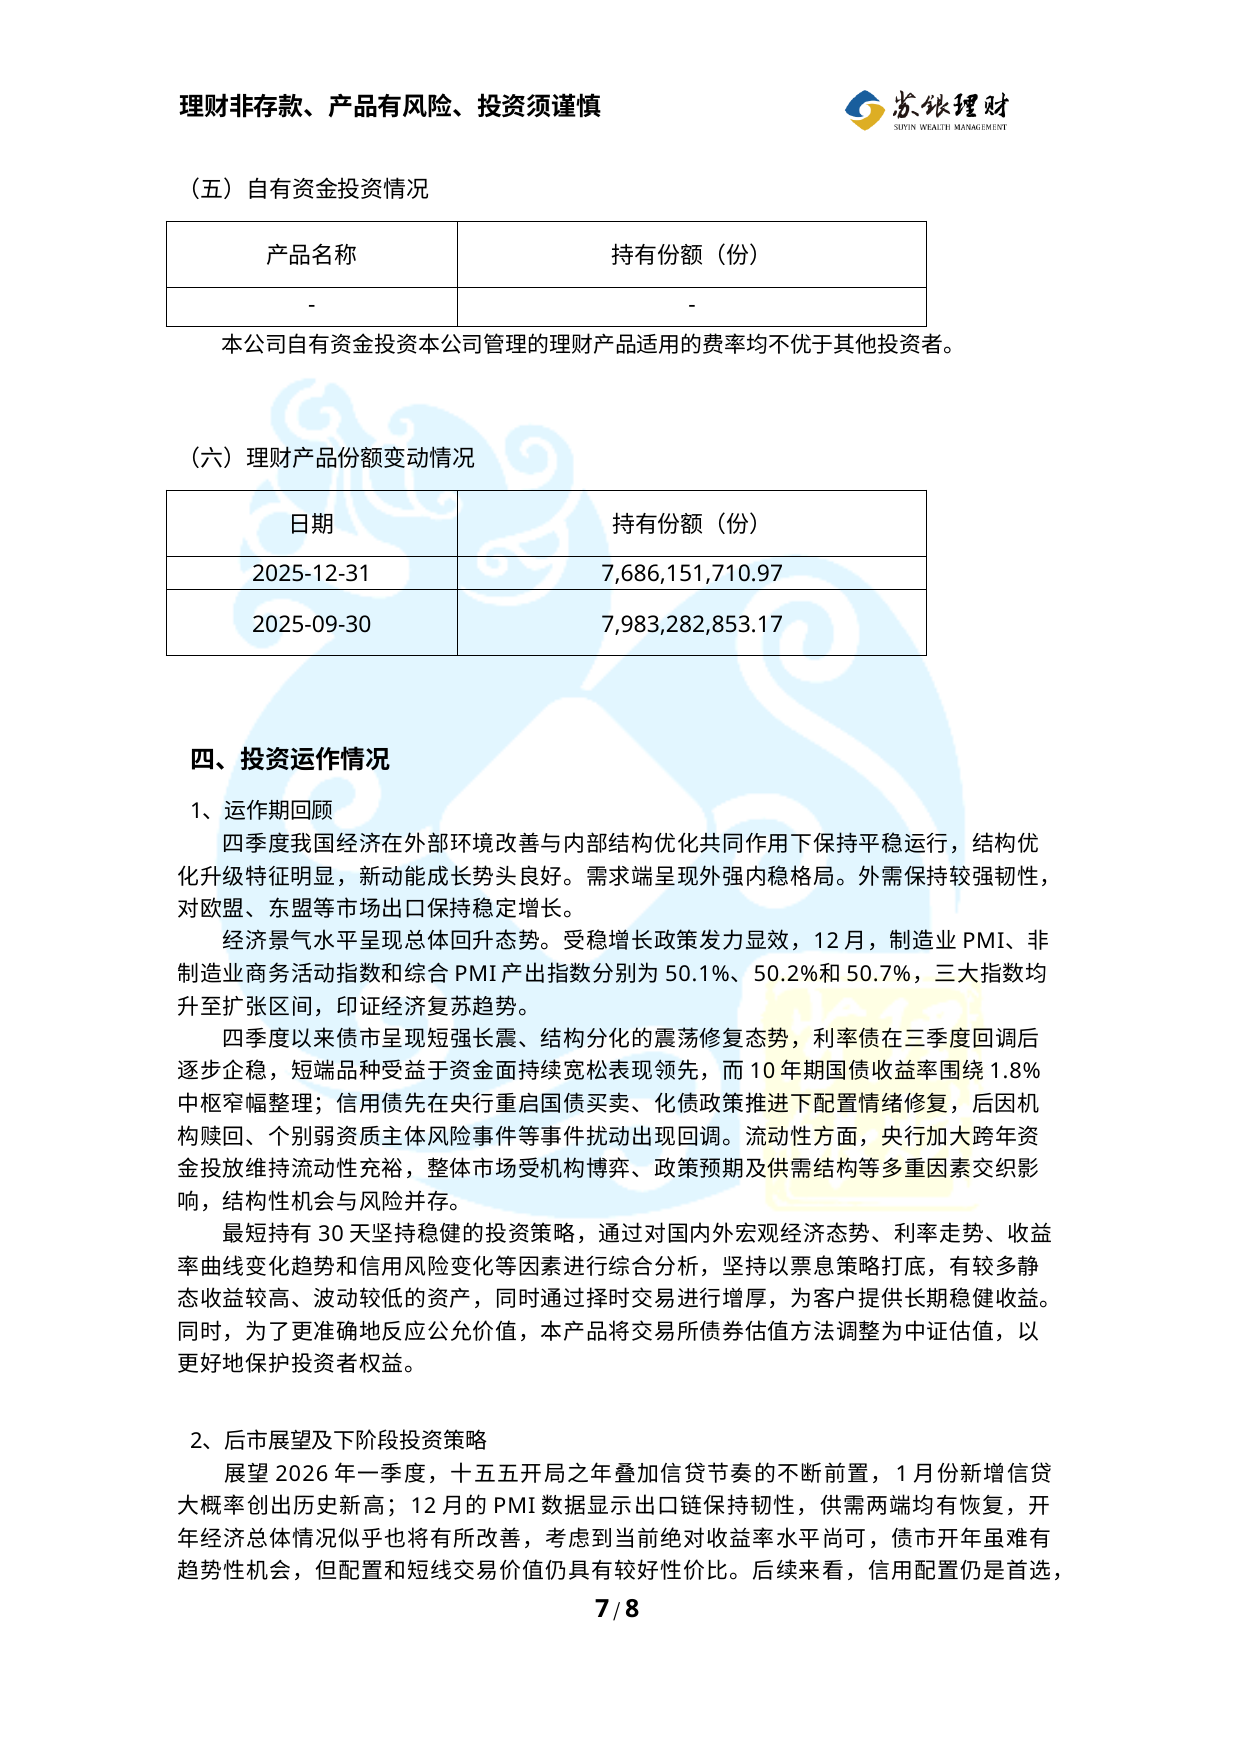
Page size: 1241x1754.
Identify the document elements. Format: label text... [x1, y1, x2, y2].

subtitle 四、投资运作情况 [190, 725, 1053, 790]
subtitle 2、后市展望及下阶段投资策略 [190, 1423, 1053, 1455]
table_header 持有份额（份） [458, 491, 926, 556]
table_cell 2025-09-30 [167, 590, 457, 655]
table_cell 7,686,151,710.97 [458, 557, 926, 589]
table_cell 2025-12-31 [167, 557, 457, 589]
table_cell - [167, 288, 457, 326]
table_header 产品名称 [167, 222, 457, 287]
table_cell 7,983,282,853.17 [458, 590, 926, 655]
text （五）自有资金投资情况 [177, 156, 1053, 221]
text 本公司自有资金投资本公司管理的理财产品适用的费率均不优于其他投资者。 [177, 327, 1053, 359]
subtitle 1、运作期回顾 [190, 793, 1053, 826]
text 四季度我国经济在外部环境改善与内部结构优化共同作用下保持平稳运行，结构优化升级特征明显，新动能成长势头良好。需求端呈现外强内稳格局。外需保持较强韧性，对欧盟、东盟等市场出口保持稳定增长。 经济景气水平呈现总体回升态势。受稳增长政策发力显效，12月，制造业PMI、非制造业商务活动指数和综合PMI产出指数分别为50.1%、50.2%和50.7%，三大指数均升至扩张区间，印证经济复苏趋势。 四季度以来债市呈现短强长震、结构分化的震荡修复态势，利率债在三季度回调后逐步企稳，短端品种受益于资金面持续宽松表现领先，而10年期国债收益率围绕1.8%中枢窄幅整理；信用债先在央行重启国债买卖、化债政策推进下配置情绪修复，后因机构赎回、个别弱资质主体风险事件等事件扰动出现回调。流动性方面，央行加大跨年资金投放维持流动性充裕，整体市场受机构博弈、政策预期及供需结构等多重因素交织影响，结构性机会与风险并存。 最短持有30天坚持稳健的投资策略，通过对国内外宏观经济态势、利率走势、收益率曲线变化趋势和信用风险变化等因素进行综合分析，坚持以票息策略打底，有较多静态收益较高、波动较低的资产，同时通过择时交易进行增厚，为客户提供长期稳健收益。同时，为了更准确地反应公允价值，本产品将交易所债券估值方法调整为中证估值，以更好地保护投资者权益。 [177, 826, 1053, 1378]
picture [820, 72, 1039, 143]
table_cell - [458, 288, 926, 326]
table_header 持有份额（份） [458, 222, 926, 287]
table_header 日期 [167, 491, 457, 556]
text （六）理财产品份额变动情况 [177, 424, 1053, 489]
